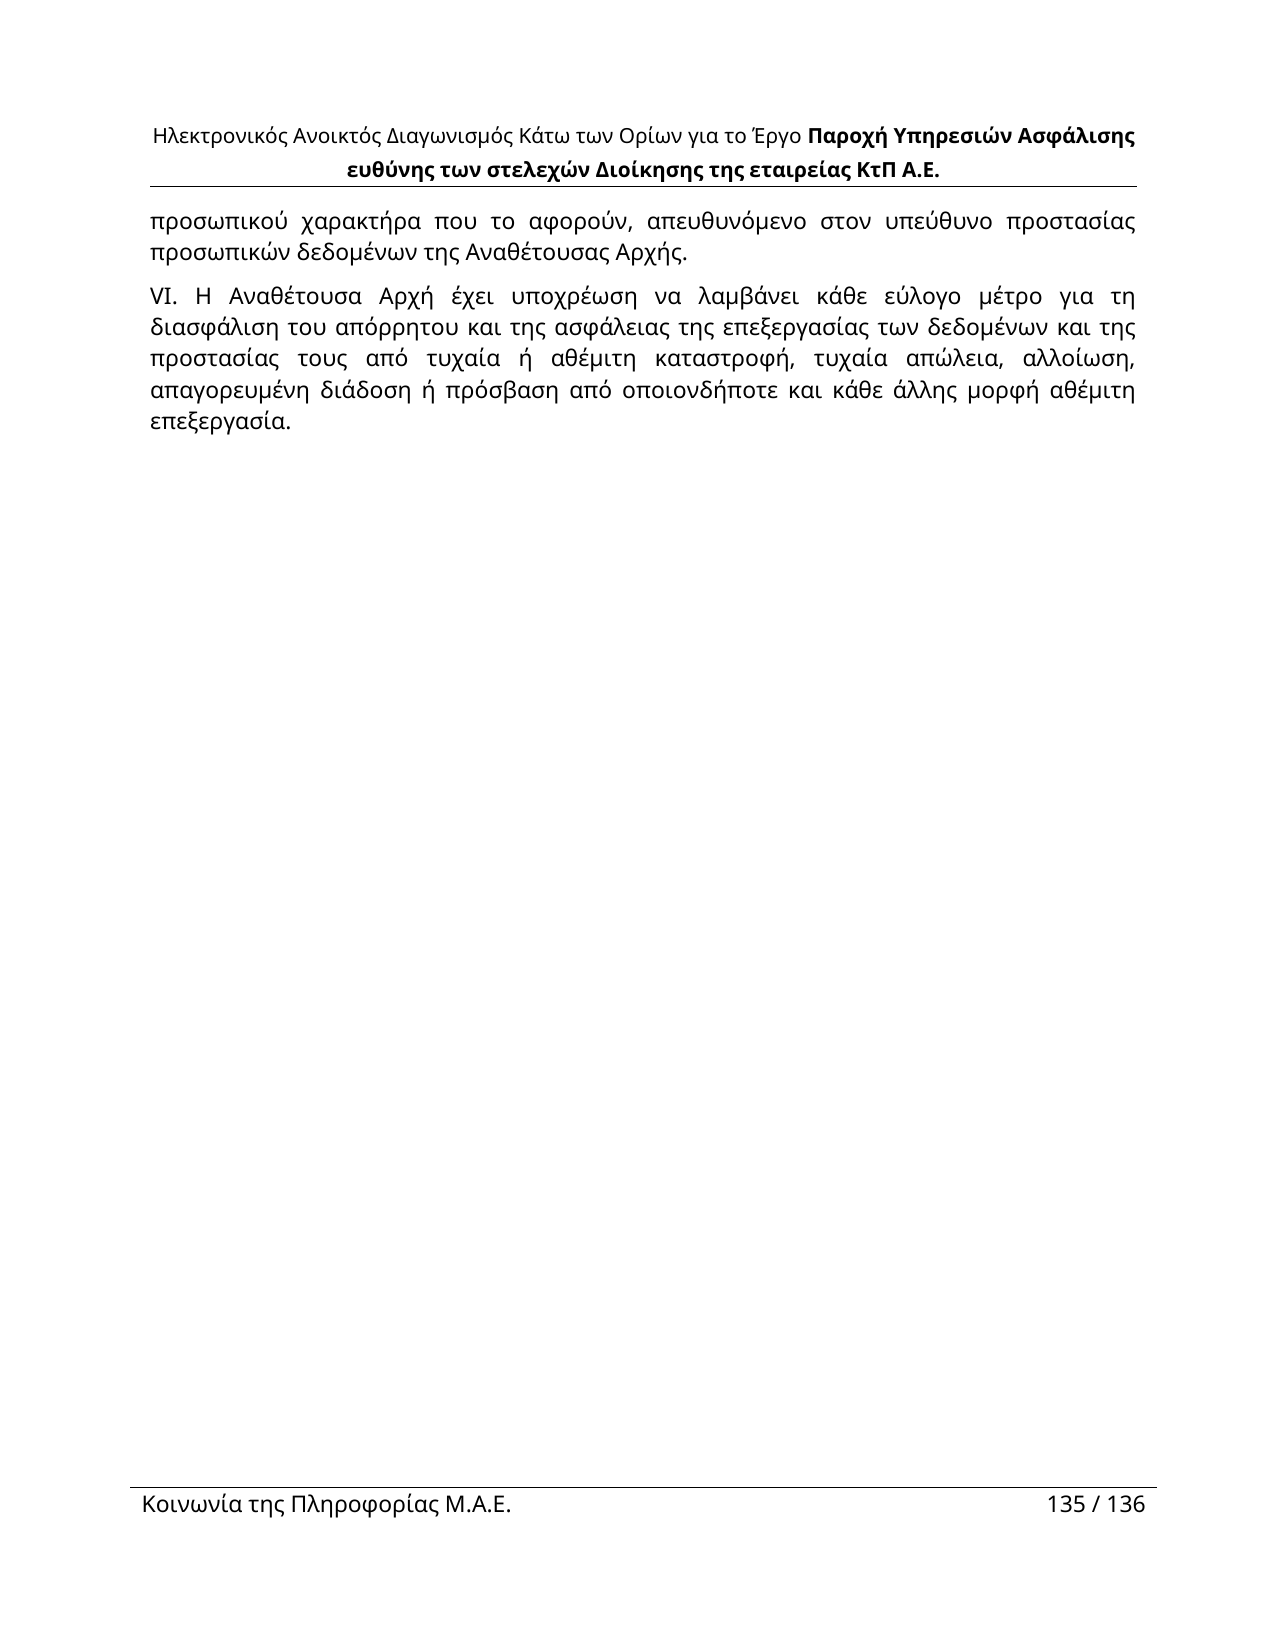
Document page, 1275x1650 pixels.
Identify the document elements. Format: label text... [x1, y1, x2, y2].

text VI. H Αναθέτουσα Αρχή έχει υποχρέωση να λαμβάνει κάθε εύλογο μέτρο για τη διασφάλιση του απόρρητου και της ασφάλειας της επεξεργασίας των δεδομένων και της προστασίας τους από τυχαία ή αθέμιτη καταστροφή, τυχαία απώλεια, αλλοίωση, απαγορευμένη διάδοση ή πρόσβαση από οποιονδήποτε και κάθε άλλης μορφή αθέμιτη επεξεργασία. [150, 280, 1137, 436]
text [150, 205, 1137, 267]
